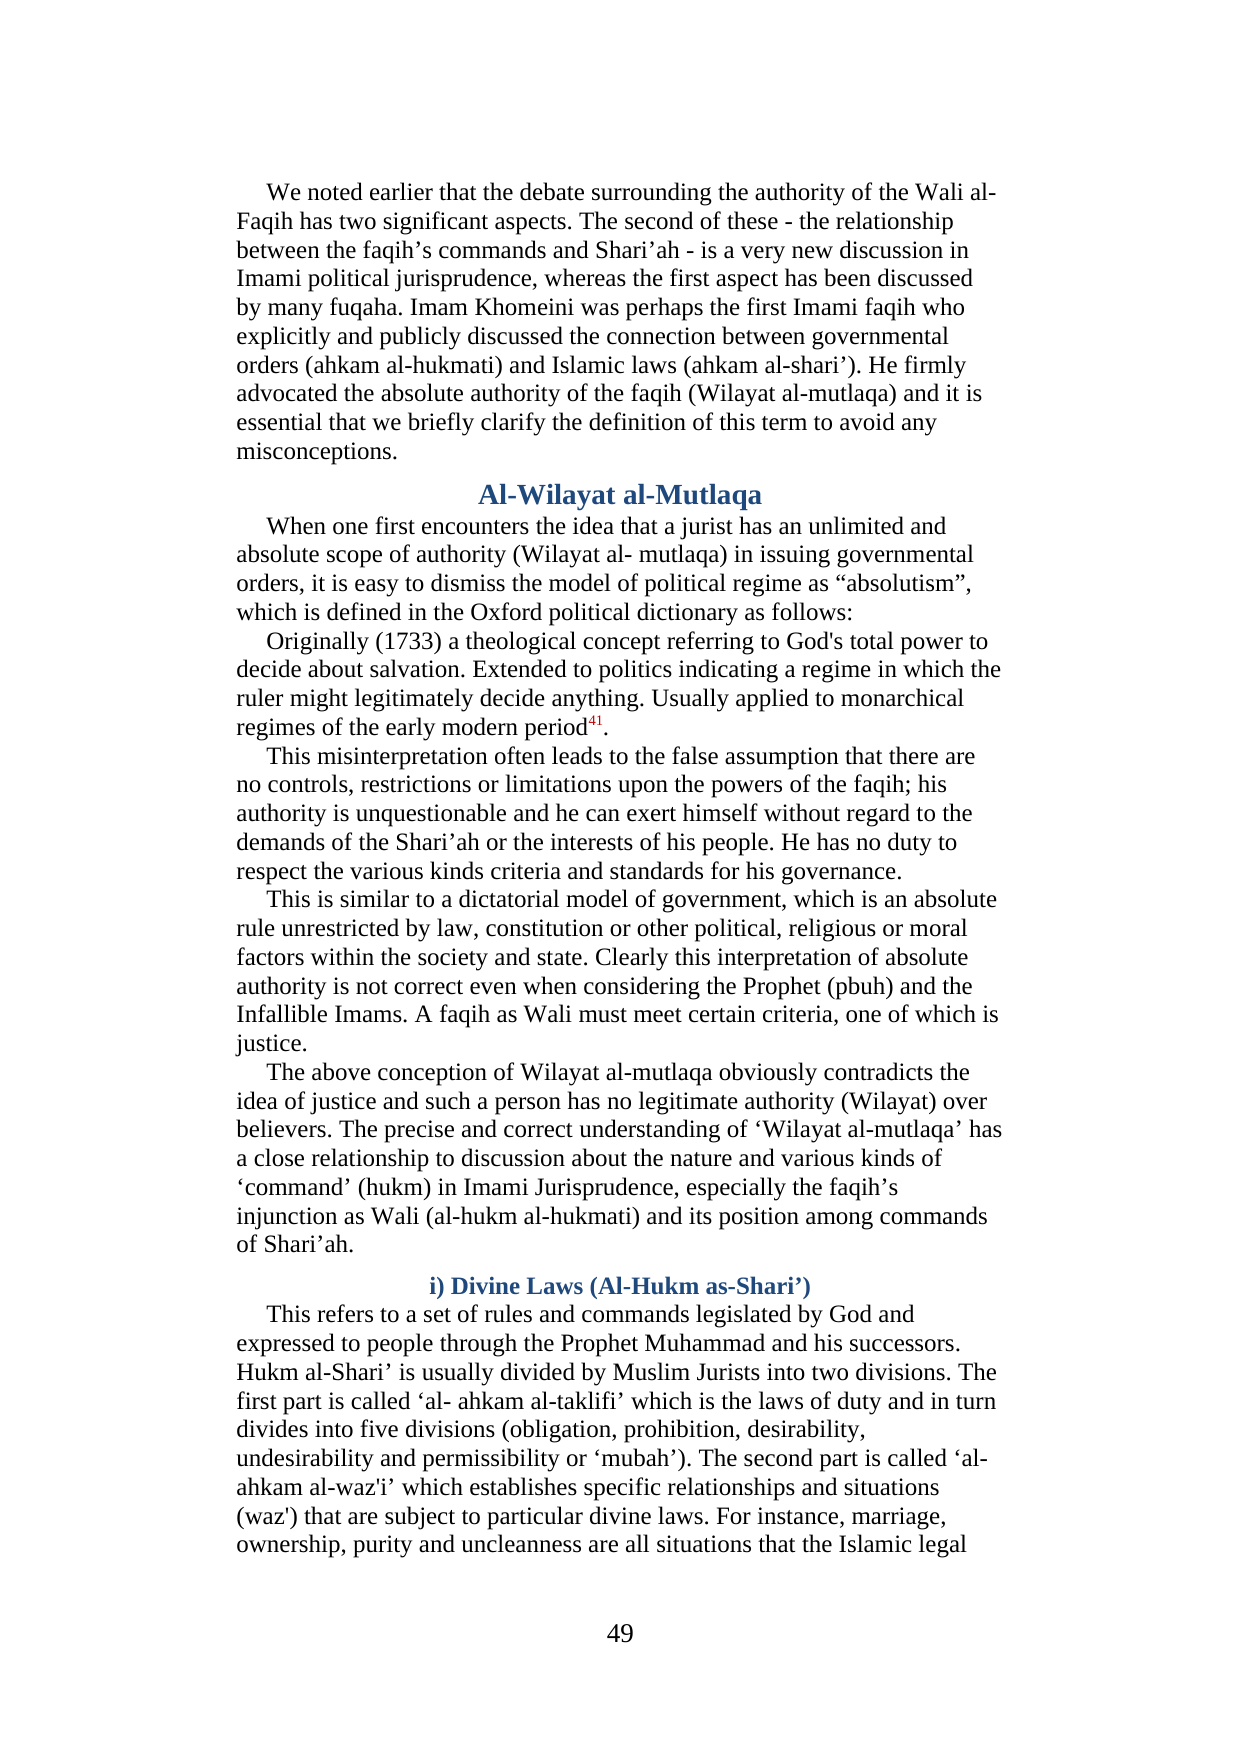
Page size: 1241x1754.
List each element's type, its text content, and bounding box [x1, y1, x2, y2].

text Originally (1733) a theological concept referring to God's total power to decide about salvation. Extended to politics indicating a regime in which the ruler might legitimately decide anything. Usually applied to monarchical regimes of the early modern period41. [236, 626, 1004, 741]
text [236, 1299, 1004, 1558]
text We noted earlier that the debate surrounding the authority of the Wali al-Faqih has two significant aspects. The second of these - the relationship between the faqih’s commands and Shari’ah - is a very new discussion in Imami political jurisprudence, whereas the first aspect has been discussed by many fuqaha. Imam Khomeini was perhaps the first Imami faqih who explicitly and publicly discussed the connection between governmental orders (ahkam al-hukmati) and Islamic laws (ahkam al-shari’). He firmly advocated the absolute authority of the faqih (Wilayat al-mutlaqa) and it is essential that we briefly clarify the definition of this term to avoid any misconceptions. [236, 177, 1004, 465]
text When one first encounters the idea that a jurist has an unlimited and absolute scope of authority (Wilayat al- mutlaqa) in issuing governmental orders, it is easy to dismiss the model of political regime as “absolutism”, which is defined in the Oxford political dictionary as follows: [236, 511, 1004, 626]
subtitle Al-Wilayat al-Mutlaqa [236, 477, 1004, 511]
text The above conception of Wilayat al-mutlaqa obviously contradicts the idea of justice and such a person has no legitimate authority (Wilayat) over believers. The precise and correct understanding of ‘Wilayat al-mutlaqa’ has a close relationship to discussion about the nature and various kinds of ‘command’ (hukm) in Imami Jurisprudence, especially the faqih’s injunction as Wali (al-hukm al-hukmati) and its position among commands of Shari’ah. [236, 1057, 1004, 1258]
text This is similar to a dictatorial model of government, which is an absolute rule unrestricted by law, constitution or other political, religious or moral factors within the society and state. Clearly this interpretation of absolute authority is not correct even when considering the Prophet (pbuh) and the Infallible Imams. A faqih as Wali must meet certain criteria, one of which is justice. [236, 884, 1004, 1057]
text This misinterpretation often leads to the false assumption that there are no controls, restrictions or limitations upon the powers of the faqih; his authority is unquestionable and he can exert himself without regard to the demands of the Shari’ah or the interests of his people. He has no duty to respect the various kinds criteria and standards for his governance. [236, 741, 1004, 884]
subtitle i) Divine Laws (Al-Hukm as-Shari’) [236, 1271, 1004, 1299]
